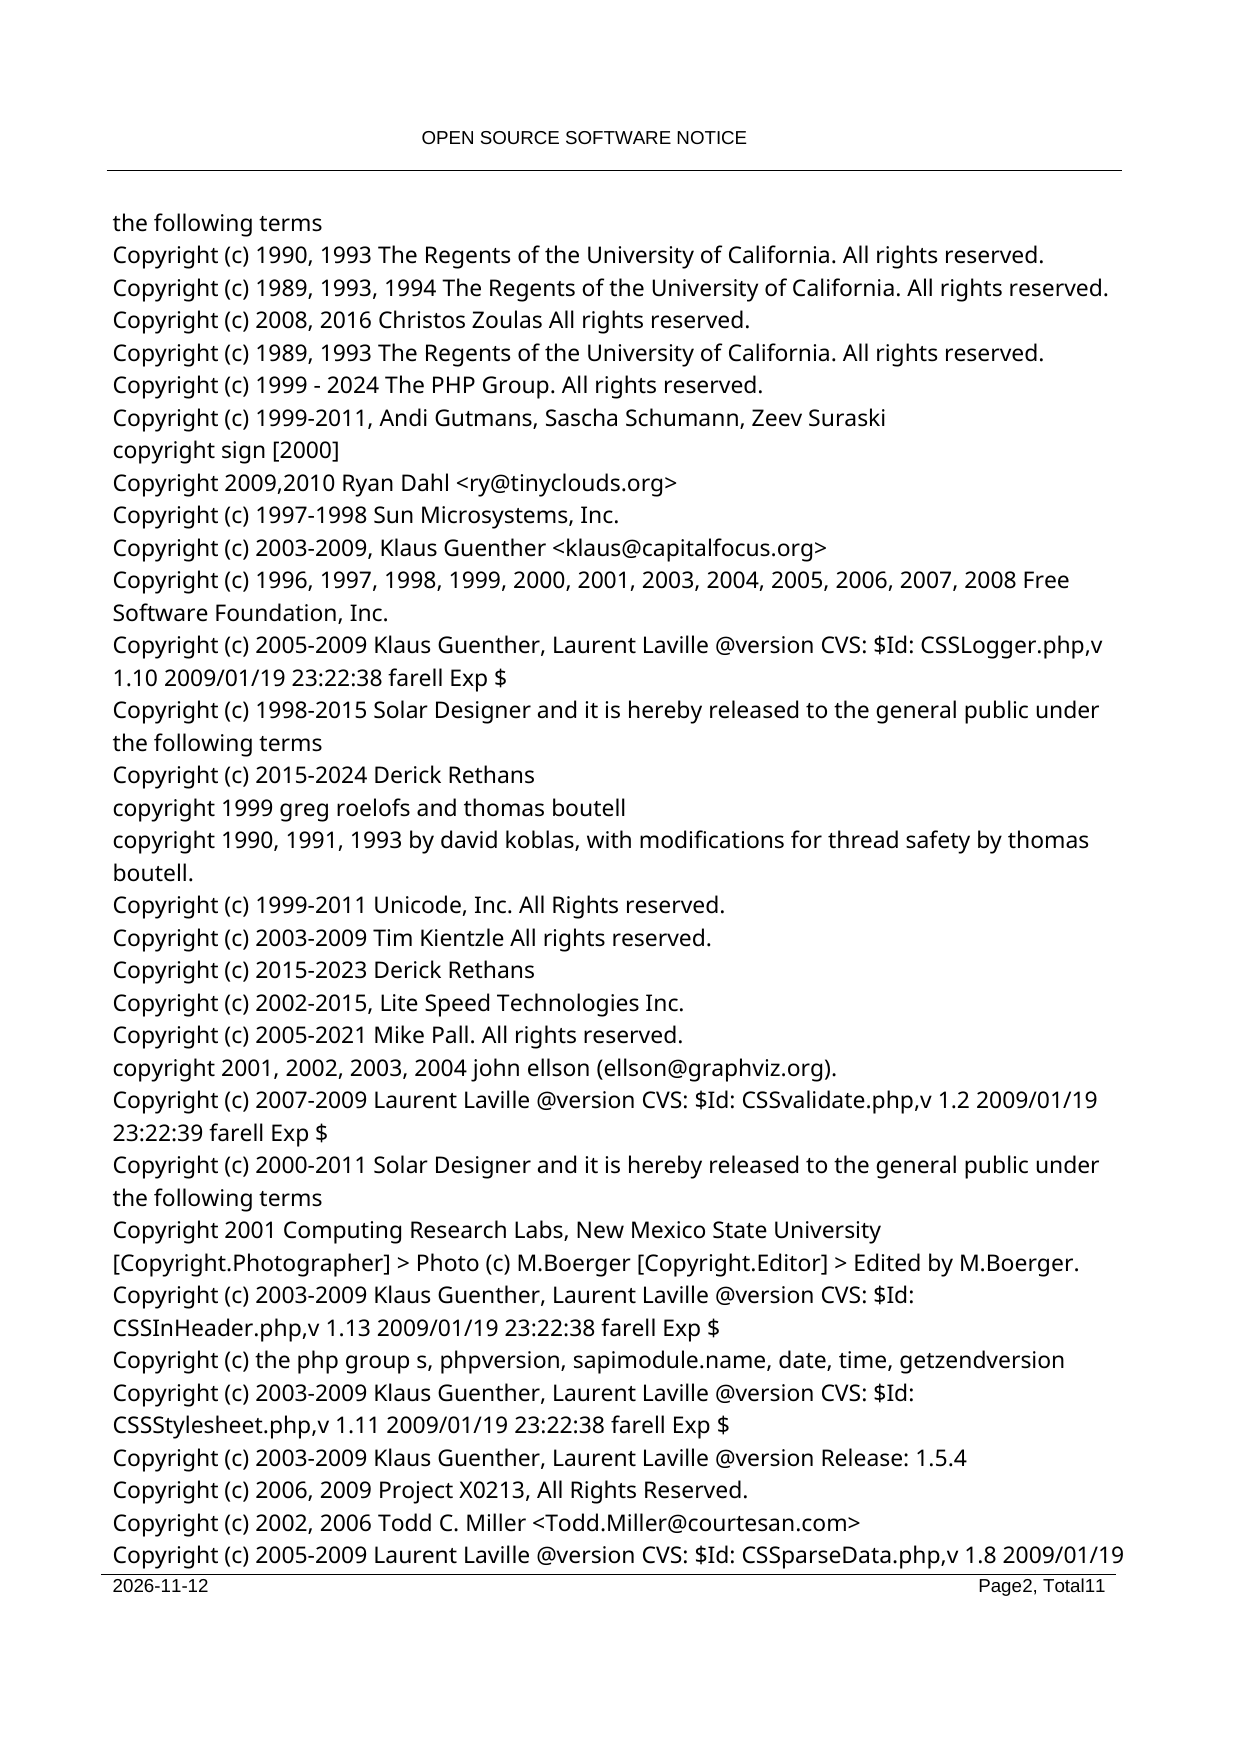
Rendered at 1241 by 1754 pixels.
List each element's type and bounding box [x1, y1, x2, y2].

text [112, 206, 1128, 1571]
